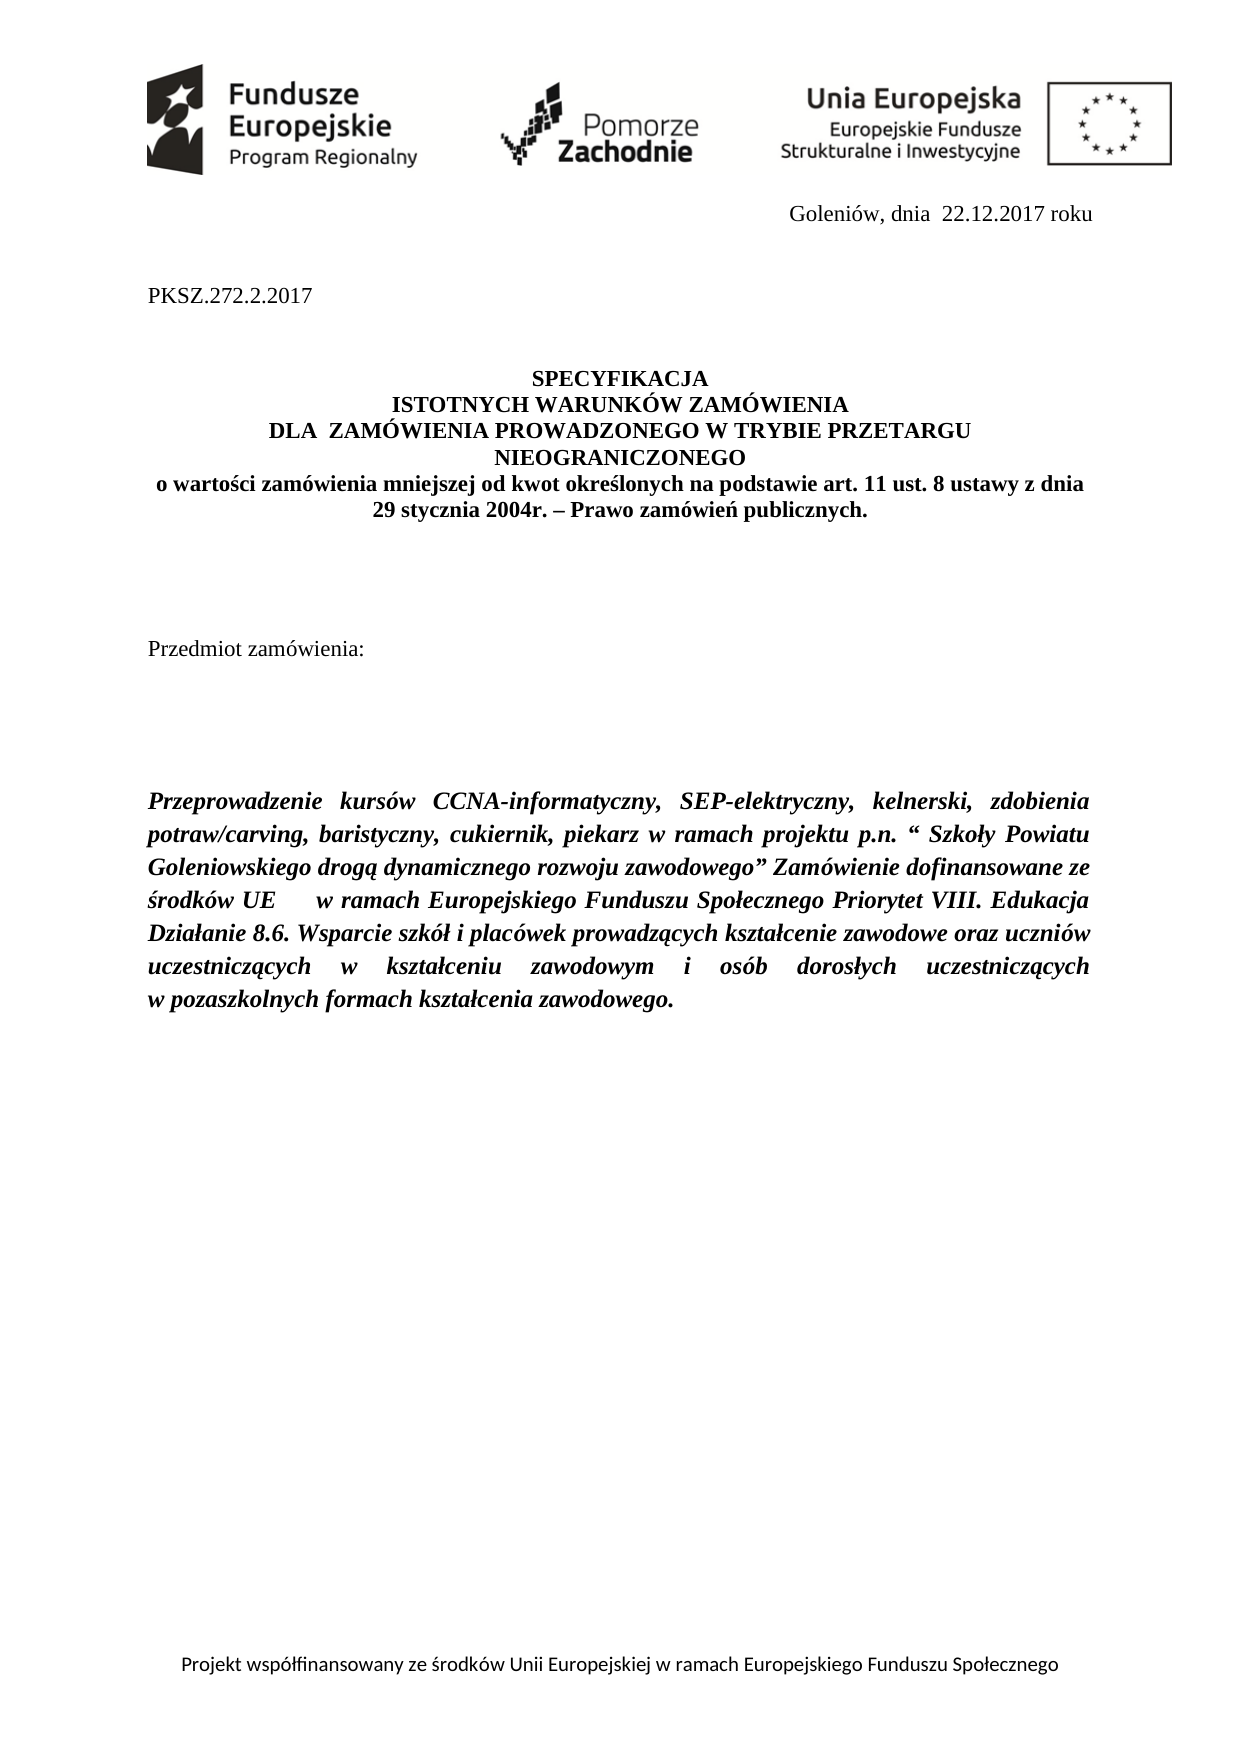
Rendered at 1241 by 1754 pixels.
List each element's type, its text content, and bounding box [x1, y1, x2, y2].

text Przeprowadzenie kursów CCNA-informatyczny, SEP-elektryczny, kelnerski, zdobienia potraw/carving, baristyczny, cukiernik, piekarz w ramach projektu p.n. “ Szkoły Powiatu Goleniowskiego drogą dynamicznego rozwoju zawodowego” Zamówienie dofinansowane ze środków UE w ramach Europejskiego Funduszu Społecznego Priorytet VIII. Edukacja Działanie 8.6. Wsparcie szkół i placówek prowadzących kształcenie zawodowe oraz uczniów uczestniczących w kształceniu zawodowym i osób dorosłych uczestniczących w pozaszkolnych formach kształcenia zawodowego. [148, 786, 1093, 1013]
text Przedmiot zamówienia: [148, 635, 1093, 661]
text SPECYFIKACJA [148, 364, 1093, 391]
text ISTOTNYCH WARUNKÓW ZAMÓWIENIA [148, 391, 1093, 417]
text Goleniów, dnia 22.12.2017 roku [148, 200, 1093, 226]
text DLA ZAMÓWIENIA PROWADZONEGO W TRYBIE PRZETARGU NIEOGRANICZONEGO [148, 417, 1093, 470]
picture [147, 64, 1172, 175]
text o wartości zamówienia mniejszej od kwot określonych na podstawie art. 11 ust. 8 ustawy z dnia 29 stycznia 2004r. – Prawo zamówień publicznych. [148, 470, 1093, 523]
text PKSZ.272.2.2017 [148, 282, 1093, 308]
